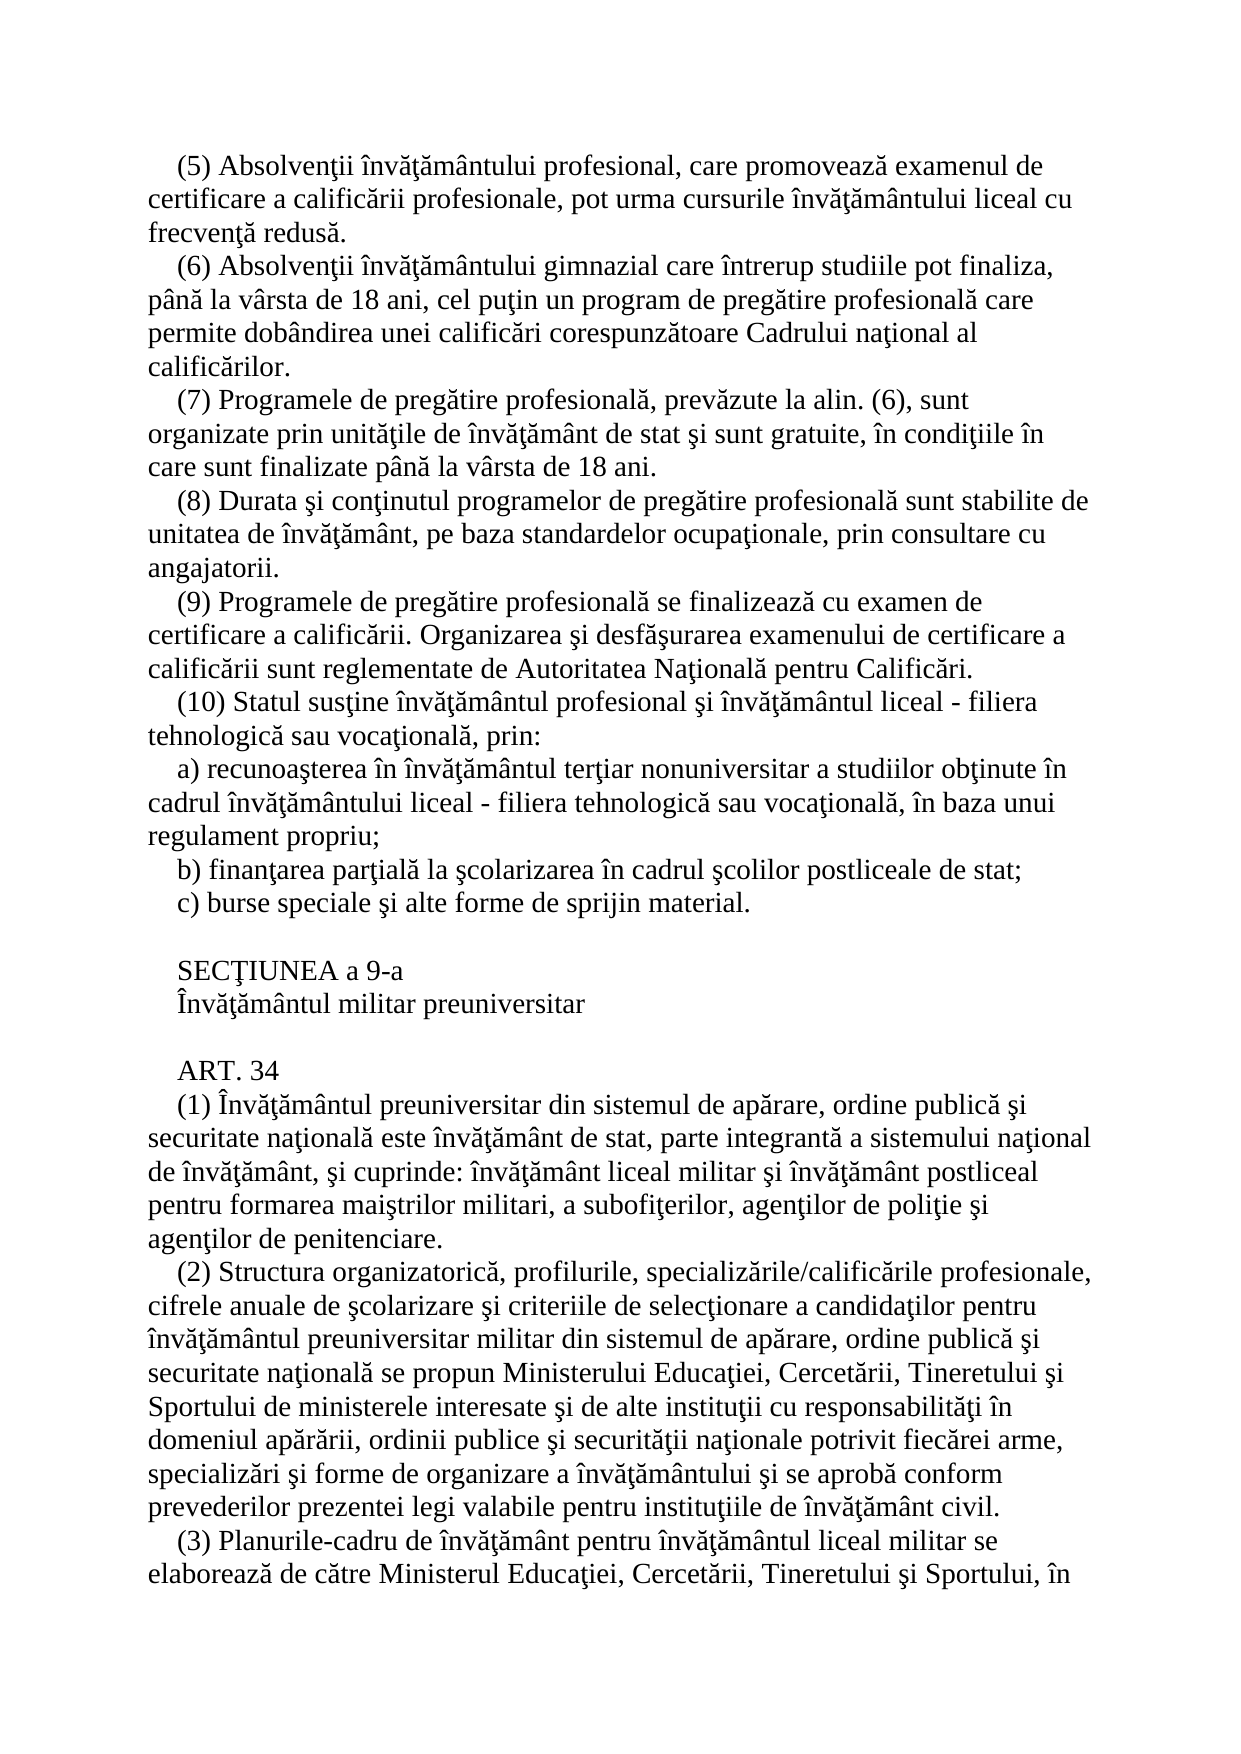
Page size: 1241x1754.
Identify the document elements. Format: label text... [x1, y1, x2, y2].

text a) recunoaşterea în învăţământul terţiar nonuniversitar a studiilor obţinute în cadrul învăţământului liceal - filiera tehnologică sau vocaţională, în baza unui regulament propriu; [148, 751, 1093, 852]
text (8) Durata şi conţinutul programelor de pregătire profesională sunt stabilite de unitatea de învăţământ, pe baza standardelor ocupaţionale, prin consultare cu angajatorii. [148, 483, 1093, 584]
text SECŢIUNEA a 9-a [148, 953, 1093, 986]
text (2) Structura organizatorică, profilurile, specializările/calificările profesionale, cifrele anuale de şcolarizare şi criteriile de selecţionare a candidaţilor pentru învăţământul preuniversitar militar din sistemul de apărare, ordine publică şi securitate naţională se propun Ministerului Educaţiei, Cercetării, Tineretului şi Sportului de ministerele interesate şi de alte instituţii cu responsabilităţi în domeniul apărării, ordinii publice şi securităţii naţionale potrivit fiecărei arme, specializări şi forme de organizare a învăţământului şi se aprobă conform prevederilor prezentei legi valabile pentru instituţiile de învăţământ civil. [148, 1254, 1093, 1523]
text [148, 1523, 1093, 1590]
text (9) Programele de pregătire profesională se finalizează cu examen de certificare a calificării. Organizarea şi desfăşurarea examenului de certificare a calificării sunt reglementate de Autoritatea Naţională pentru Calificări. [148, 584, 1093, 684]
text Învăţământul militar preuniversitar [148, 986, 1093, 1020]
text ART. 34 [148, 1053, 1093, 1087]
text (5) Absolvenţii învăţământului profesional, care promovează examenul de certificare a calificării profesionale, pot urma cursurile învăţământului liceal cu frecvenţă redusă. [148, 148, 1093, 248]
text b) finanţarea parţială la şcolarizarea în cadrul şcolilor postliceale de stat; [148, 852, 1093, 886]
text c) burse speciale şi alte forme de sprijin material. [148, 886, 1093, 919]
text (10) Statul susţine învăţământul profesional şi învăţământul liceal - filiera tehnologică sau vocaţională, prin: [148, 684, 1093, 751]
text (7) Programele de pregătire profesională, prevăzute la alin. (6), sunt organizate prin unităţile de învăţământ de stat şi sunt gratuite, în condiţiile în care sunt finalizate până la vârsta de 18 ani. [148, 382, 1093, 483]
text (6) Absolvenţii învăţământului gimnazial care întrerup studiile pot finaliza, până la vârsta de 18 ani, cel puţin un program de pregătire profesională care permite dobândirea unei calificări corespunzătoare Cadrului naţional al calificărilor. [148, 248, 1093, 382]
text (1) Învăţământul preuniversitar din sistemul de apărare, ordine publică şi securitate naţională este învăţământ de stat, parte integrantă a sistemului naţional de învăţământ, şi cuprinde: învăţământ liceal militar şi învăţământ postliceal pentru formarea maiştrilor militari, a subofiţerilor, agenţilor de poliţie şi agenţilor de penitenciare. [148, 1087, 1093, 1254]
